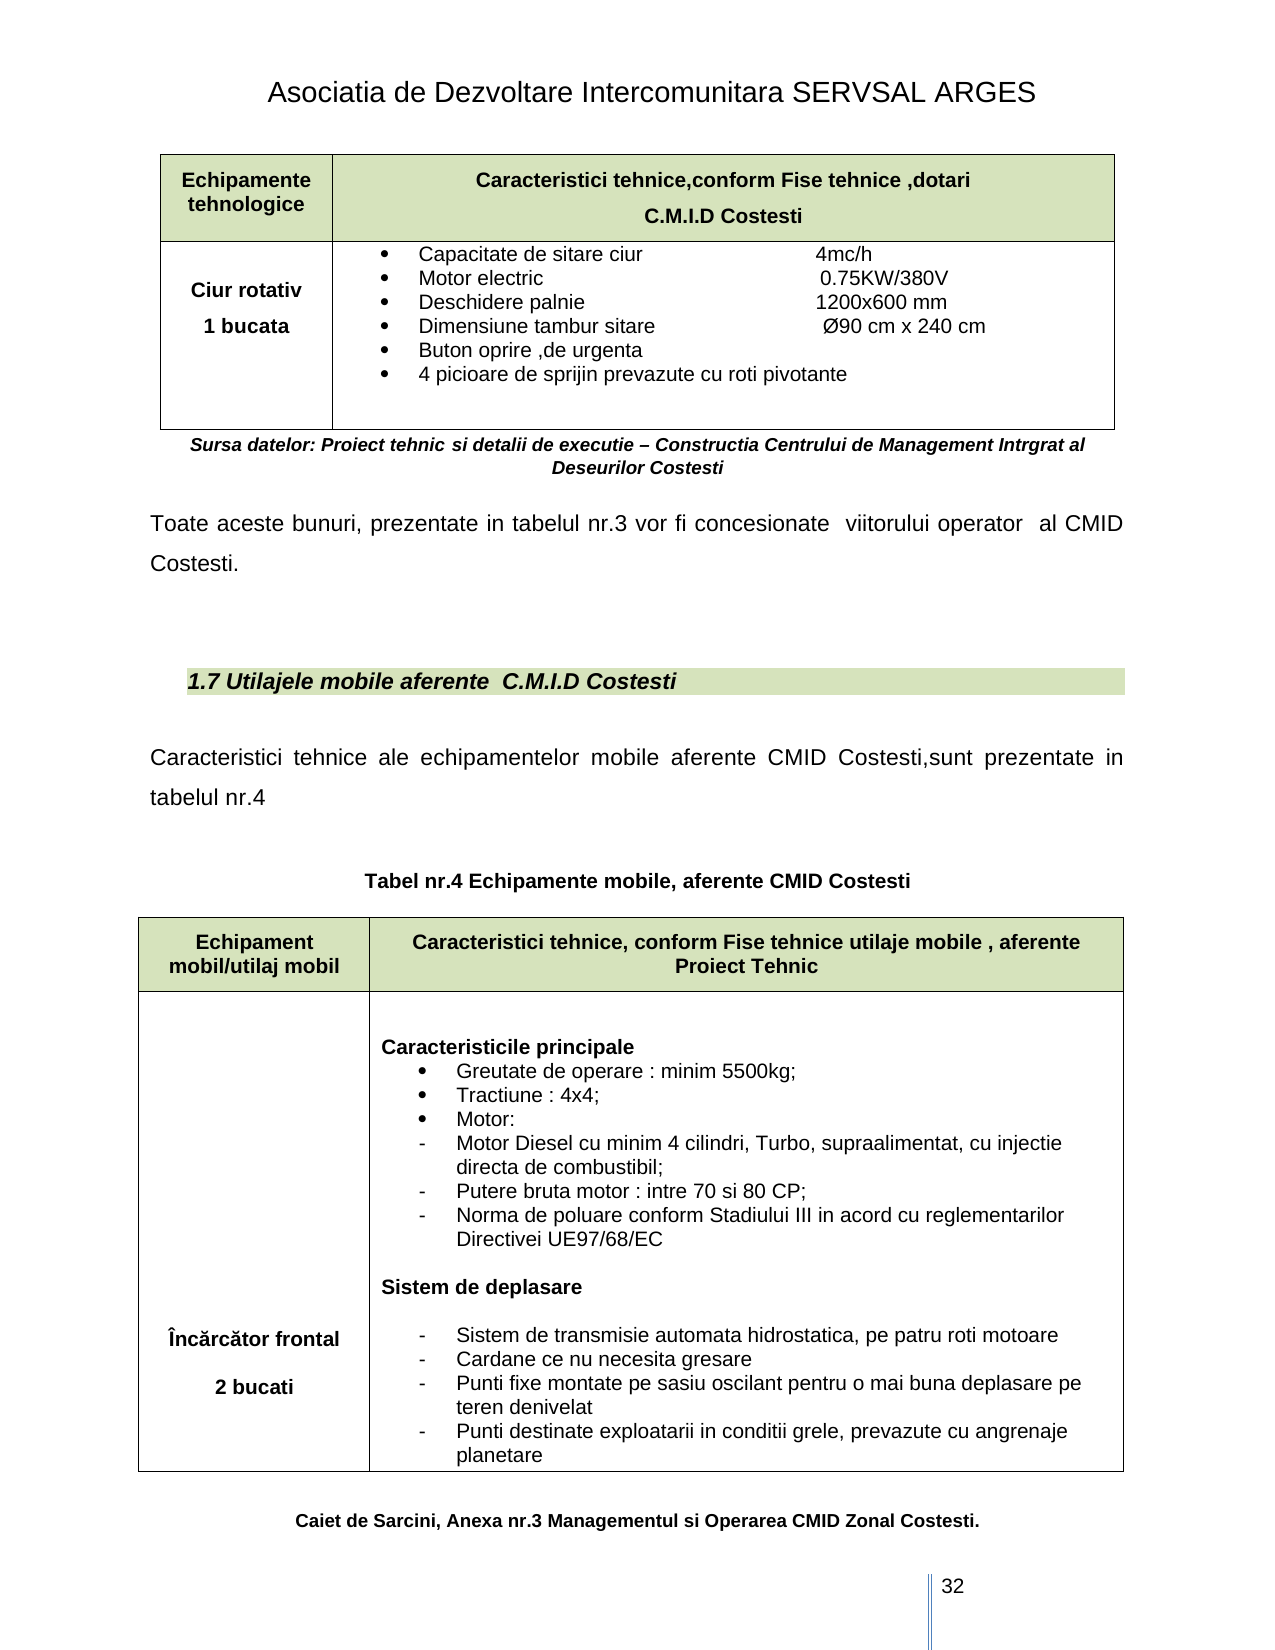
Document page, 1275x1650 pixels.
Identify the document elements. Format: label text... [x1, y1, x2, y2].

text Sursa datelor: Proiect tehnic si detalii de executie – Constructia Centrului de Management Intrgrat al Deseurilor Costesti [150, 430, 1125, 478]
text Tabel nr.4 Echipamente mobile, aferente CMID Costesti [150, 869, 1125, 893]
table_header Echipamente tehnologice [161, 155, 332, 241]
text Caracteristici tehnice ale echipamentelor mobile aferente CMID Costesti,sunt prezentate in tabelul nr.4 [150, 744, 1125, 810]
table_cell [139, 992, 369, 1471]
table_header Echipament mobil/utilaj mobil [139, 918, 369, 991]
text Toate aceste bunuri, prezentate in tabelul nr.3 vor fi concesionate viitorului operator al CMID Costesti. [150, 510, 1125, 576]
table_cell Ciur rotativ 1 bucata [161, 242, 332, 429]
table_header Caracteristici tehnice,conform Fise tehnice ,dotari C.M.I.D Costesti [333, 155, 1114, 241]
subtitle 1.7 Utilajele mobile aferente C.M.I.D Costesti [187, 668, 1125, 695]
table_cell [333, 242, 1114, 429]
table_header Caracteristici tehnice, conform Fise tehnice utilaje mobile , aferente Proiect Tehnic [370, 918, 1123, 991]
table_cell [370, 992, 1123, 1471]
